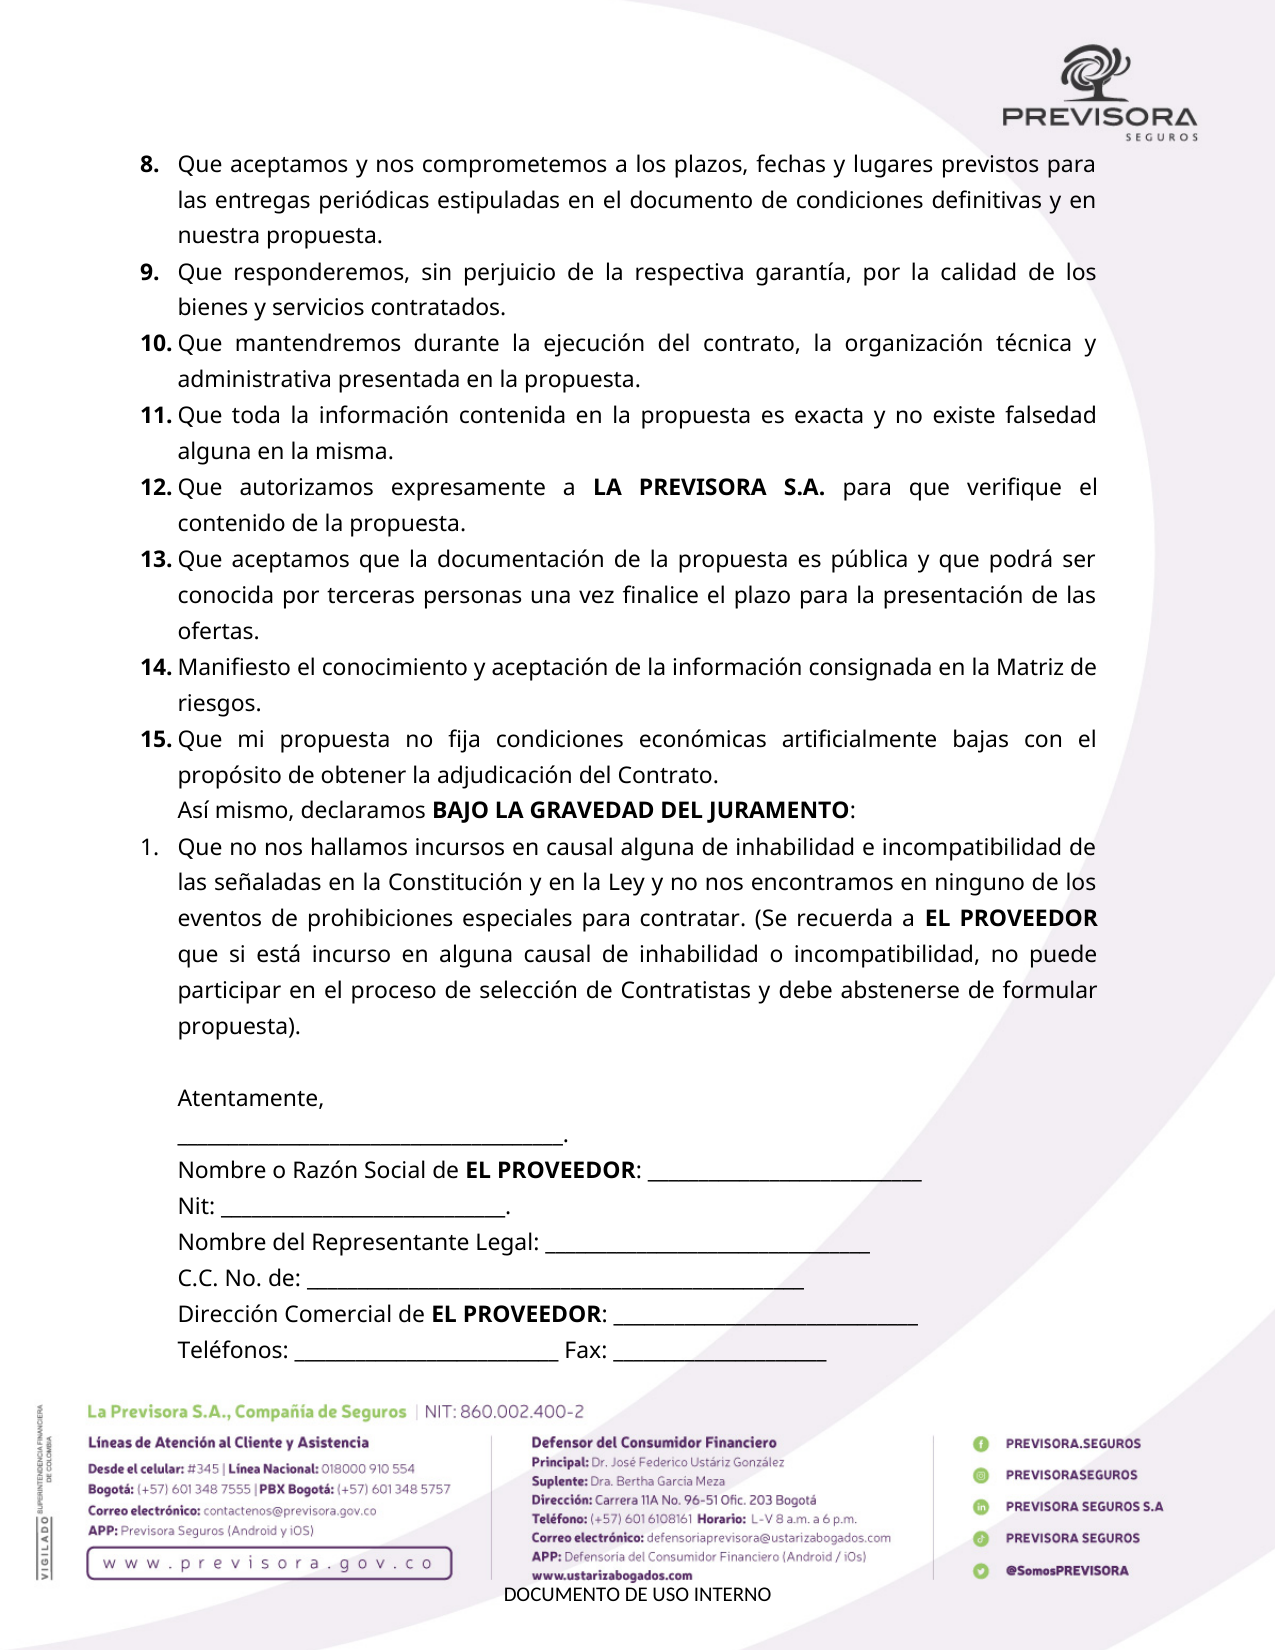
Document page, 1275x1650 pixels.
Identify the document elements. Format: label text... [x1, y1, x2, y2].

picture [0, 0, 1275, 1650]
list Que mi propuesta no fija condiciones económicas artificialmente bajas con el propósito de obtener la adjudicación del Contrato. [140, 723, 1098, 790]
list Que mantendremos durante la ejecución del contrato, la organización técnica y administrativa presentada en la propuesta. [140, 327, 1098, 394]
text Teléfonos: __________________________ Fax: _____________________ [177, 1333, 1098, 1365]
text Nombre del Representante Legal: ________________________________ [177, 1226, 1098, 1257]
list Que aceptamos que la documentación de la propuesta es pública y que podrá ser conocida por terceras personas una vez finalice el plazo para la presentación de las ofertas. [140, 543, 1098, 646]
list Manifiesto el conocimiento y aceptación de la información consignada en la Matriz de riesgos. [140, 651, 1098, 718]
text Nit: ____________________________. [177, 1190, 1098, 1221]
text ______________________________________. [177, 1118, 1098, 1149]
list Que aceptamos y nos comprometemos a los plazos, fechas y lugares previstos para las entregas periódicas estipuladas en el documento de condiciones definitivas y en nuestra propuesta. [140, 148, 1098, 251]
list Que autorizamos expresamente a LA PREVISORA S.A. para que verifique el contenido de la propuesta. [140, 471, 1098, 538]
list Que toda la información contenida en la propuesta es exacta y no existe falsedad alguna en la misma. [140, 399, 1098, 466]
text C.C. No. de: _________________________________________________ [177, 1262, 1098, 1293]
list Que no nos hallamos incursos en causal alguna de inhabilidad e incompatibilidad de las señaladas en la Constitución y en la Ley y no nos encontramos en ninguno de los eventos de prohibiciones especiales para contratar. (Se recuerda a EL PROVEEDOR que si está incurso en alguna causal de inhabilidad o incompatibilidad, no puede participar en el proceso de selección de Contratistas y debe abstenerse de formular propuesta). [140, 830, 1098, 1041]
text Así mismo, declaramos BAJO LA GRAVEDAD DEL JURAMENTO: [177, 794, 1098, 826]
list Que responderemos, sin perjuicio de la respectiva garantía, por la calidad de los bienes y servicios contratados. [140, 255, 1098, 323]
text Dirección Comercial de EL PROVEEDOR: ______________________________ [177, 1298, 1098, 1329]
text Atentamente, [177, 1082, 1098, 1113]
text Nombre o Razón Social de EL PROVEEDOR: ___________________________ [177, 1154, 1098, 1185]
